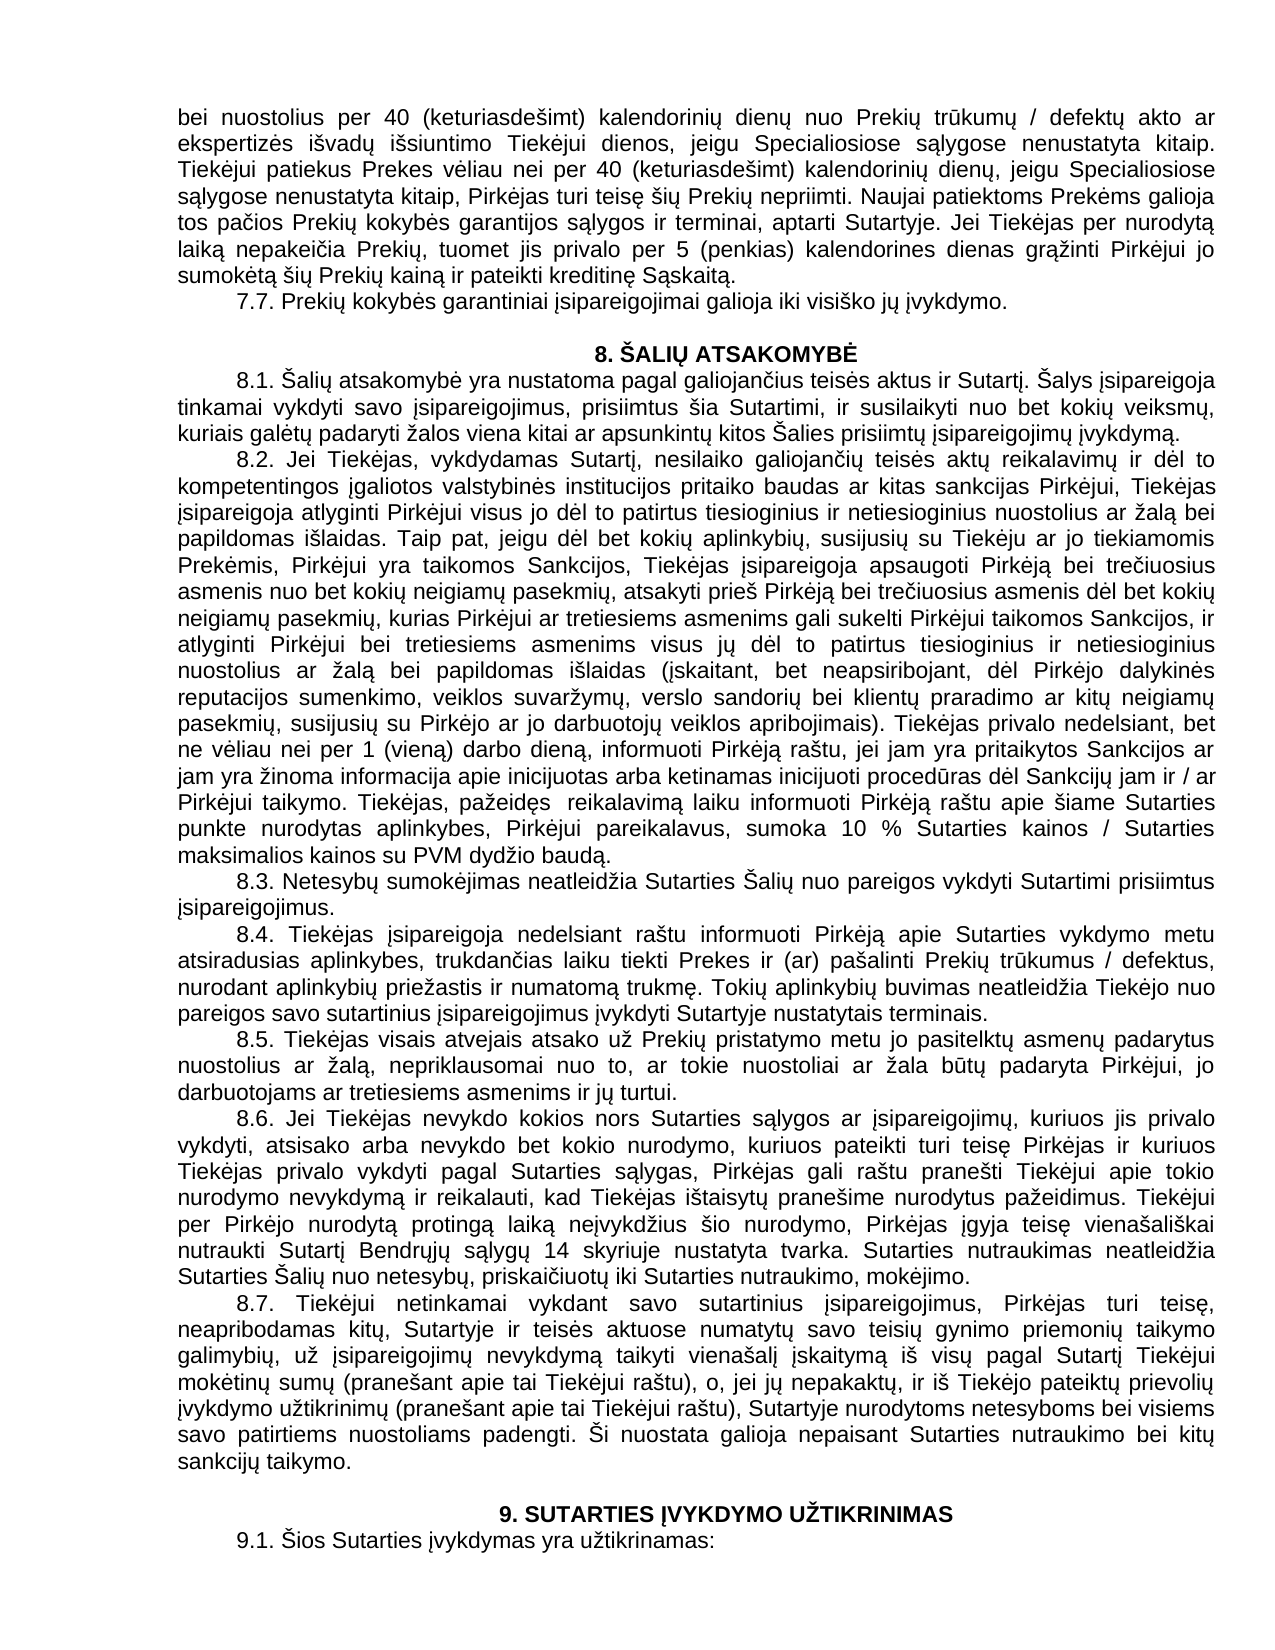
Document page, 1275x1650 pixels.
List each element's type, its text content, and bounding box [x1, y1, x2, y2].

text 8.3. Netesybų sumokėjimas neatleidžia Sutarties Šalių nuo pareigos vykdyti Sutartimi prisiimtus įsipareigojimus. [177, 868, 1216, 921]
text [177, 104, 1216, 288]
text 8.4. Tiekėjas įsipareigoja nedelsiant raštu informuoti Pirkėją apie Sutarties vykdymo metu atsiradusias aplinkybes, trukdančias laiku tiekti Prekes ir (ar) pašalinti Prekių trūkumus / defektus, nurodant aplinkybių priežastis ir numatomą trukmę. Tokių aplinkybių buvimas neatleidžia Tiekėjo nuo pareigos savo sutartinius įsipareigojimus įvykdyti Sutartyje nustatytais terminais. [177, 921, 1216, 1026]
text 8.5. Tiekėjas visais atvejais atsako už Prekių pristatymo metu jo pasitelktų asmenų padarytus nuostolius ar žalą, nepriklausomai nuo to, ar tokie nuostoliai ar žala būtų padaryta Pirkėjui, jo darbuotojams ar tretiesiems asmenims ir jų turtui. [177, 1026, 1216, 1105]
text 8.7. Tiekėjui netinkamai vykdant savo sutartinius įsipareigojimus, Pirkėjas turi teisę, neapribodamas kitų, Sutartyje ir teisės aktuose numatytų savo teisių gynimo priemonių taikymo galimybių, už įsipareigojimų nevykdymą taikyti vienašalį įskaitymą iš visų pagal Sutartį Tiekėjui mokėtinų sumų (pranešant apie tai Tiekėjui raštu), o, jei jų nepakaktų, ir iš Tiekėjo pateiktų prievolių įvykdymo užtikrinimų (pranešant apie tai Tiekėjui raštu), Sutartyje nurodytoms netesyboms bei visiems savo patirtiems nuostoliams padengti. Ši nuostata galioja nepaisant Sutarties nutraukimo bei kitų sankcijų taikymo. [177, 1290, 1216, 1474]
text 8. ŠALIŲ ATSAKOMYBĖ [177, 341, 1216, 367]
text 8.2. Jei Tiekėjas, vykdydamas Sutartį, nesilaiko galiojančių teisės aktų reikalavimų ir dėl to kompetentingos įgaliotos valstybinės institucijos pritaiko baudas ar kitas sankcijas Pirkėjui, Tiekėjas įsipareigoja atlyginti Pirkėjui visus jo dėl to patirtus tiesioginius ir netiesioginius nuostolius ar žalą bei papildomas išlaidas. Taip pat, jeigu dėl bet kokių aplinkybių, susijusių su Tiekėju ar jo tiekiamomis Prekėmis, Pirkėjui yra taikomos Sankcijos, Tiekėjas įsipareigoja apsaugoti Pirkėją bei trečiuosius asmenis nuo bet kokių neigiamų pasekmių, atsakyti prieš Pirkėją bei trečiuosius asmenis dėl bet kokių neigiamų pasekmių, kurias Pirkėjui ar tretiesiems asmenims gali sukelti Pirkėjui taikomos Sankcijos, ir atlyginti Pirkėjui bei tretiesiems asmenims visus jų dėl to patirtus tiesioginius ir netiesioginius nuostolius ar žalą bei papildomas išlaidas (įskaitant, bet neapsiribojant, dėl Pirkėjo dalykinės reputacijos sumenkimo, veiklos suvaržymų, verslo sandorių bei klientų praradimo ar kitų neigiamų pasekmių, susijusių su Pirkėjo ar jo darbuotojų veiklos apribojimais). Tiekėjas privalo nedelsiant, bet ne vėliau nei per 1 (vieną) darbo dieną, informuoti Pirkėją raštu, jei jam yra pritaikytos Sankcijos ar jam yra žinoma informacija apie inicijuotas arba ketinamas inicijuoti procedūras dėl Sankcijų jam ir / ar Pirkėjui taikymo. Tiekėjas, pažeidęs reikalavimą laiku informuoti Pirkėją raštu apie šiame Sutarties punkte nurodytas aplinkybes, Pirkėjui pareikalavus, sumoka 10 % Sutarties kainos / Sutarties maksimalios kainos su PVM dydžio baudą. [177, 446, 1216, 868]
text 9.1. Šios Sutarties įvykdymas yra užtikrinamas: [177, 1527, 1216, 1553]
text 9. SUTARTIES ĮVYKDYMO UŽTIKRINIMAS [177, 1501, 1216, 1527]
text 8.6. Jei Tiekėjas nevykdo kokios nors Sutarties sąlygos ar įsipareigojimų, kuriuos jis privalo vykdyti, atsisako arba nevykdo bet kokio nurodymo, kuriuos pateikti turi teisę Pirkėjas ir kuriuos Tiekėjas privalo vykdyti pagal Sutarties sąlygas, Pirkėjas gali raštu pranešti Tiekėjui apie tokio nurodymo nevykdymą ir reikalauti, kad Tiekėjas ištaisytų pranešime nurodytus pažeidimus. Tiekėjui per Pirkėjo nurodytą protingą laiką neįvykdžius šio nurodymo, Pirkėjas įgyja teisę vienašališkai nutraukti Sutartį Bendrųjų sąlygų 14 skyriuje nustatyta tvarka. Sutarties nutraukimas neatleidžia Sutarties Šalių nuo netesybų, priskaičiuotų iki Sutarties nutraukimo, mokėjimo. [177, 1105, 1216, 1290]
text 8.1. Šalių atsakomybė yra nustatoma pagal galiojančius teisės aktus ir Sutartį. Šalys įsipareigoja tinkamai vykdyti savo įsipareigojimus, prisiimtus šia Sutartimi, ir susilaikyti nuo bet kokių veiksmų, kuriais galėtų padaryti žalos viena kitai ar apsunkintų kitos Šalies prisiimtų įsipareigojimų įvykdymą. [177, 367, 1216, 446]
text 7.7. Prekių kokybės garantiniai įsipareigojimai galioja iki visiško jų įvykdymo. [177, 288, 1216, 314]
